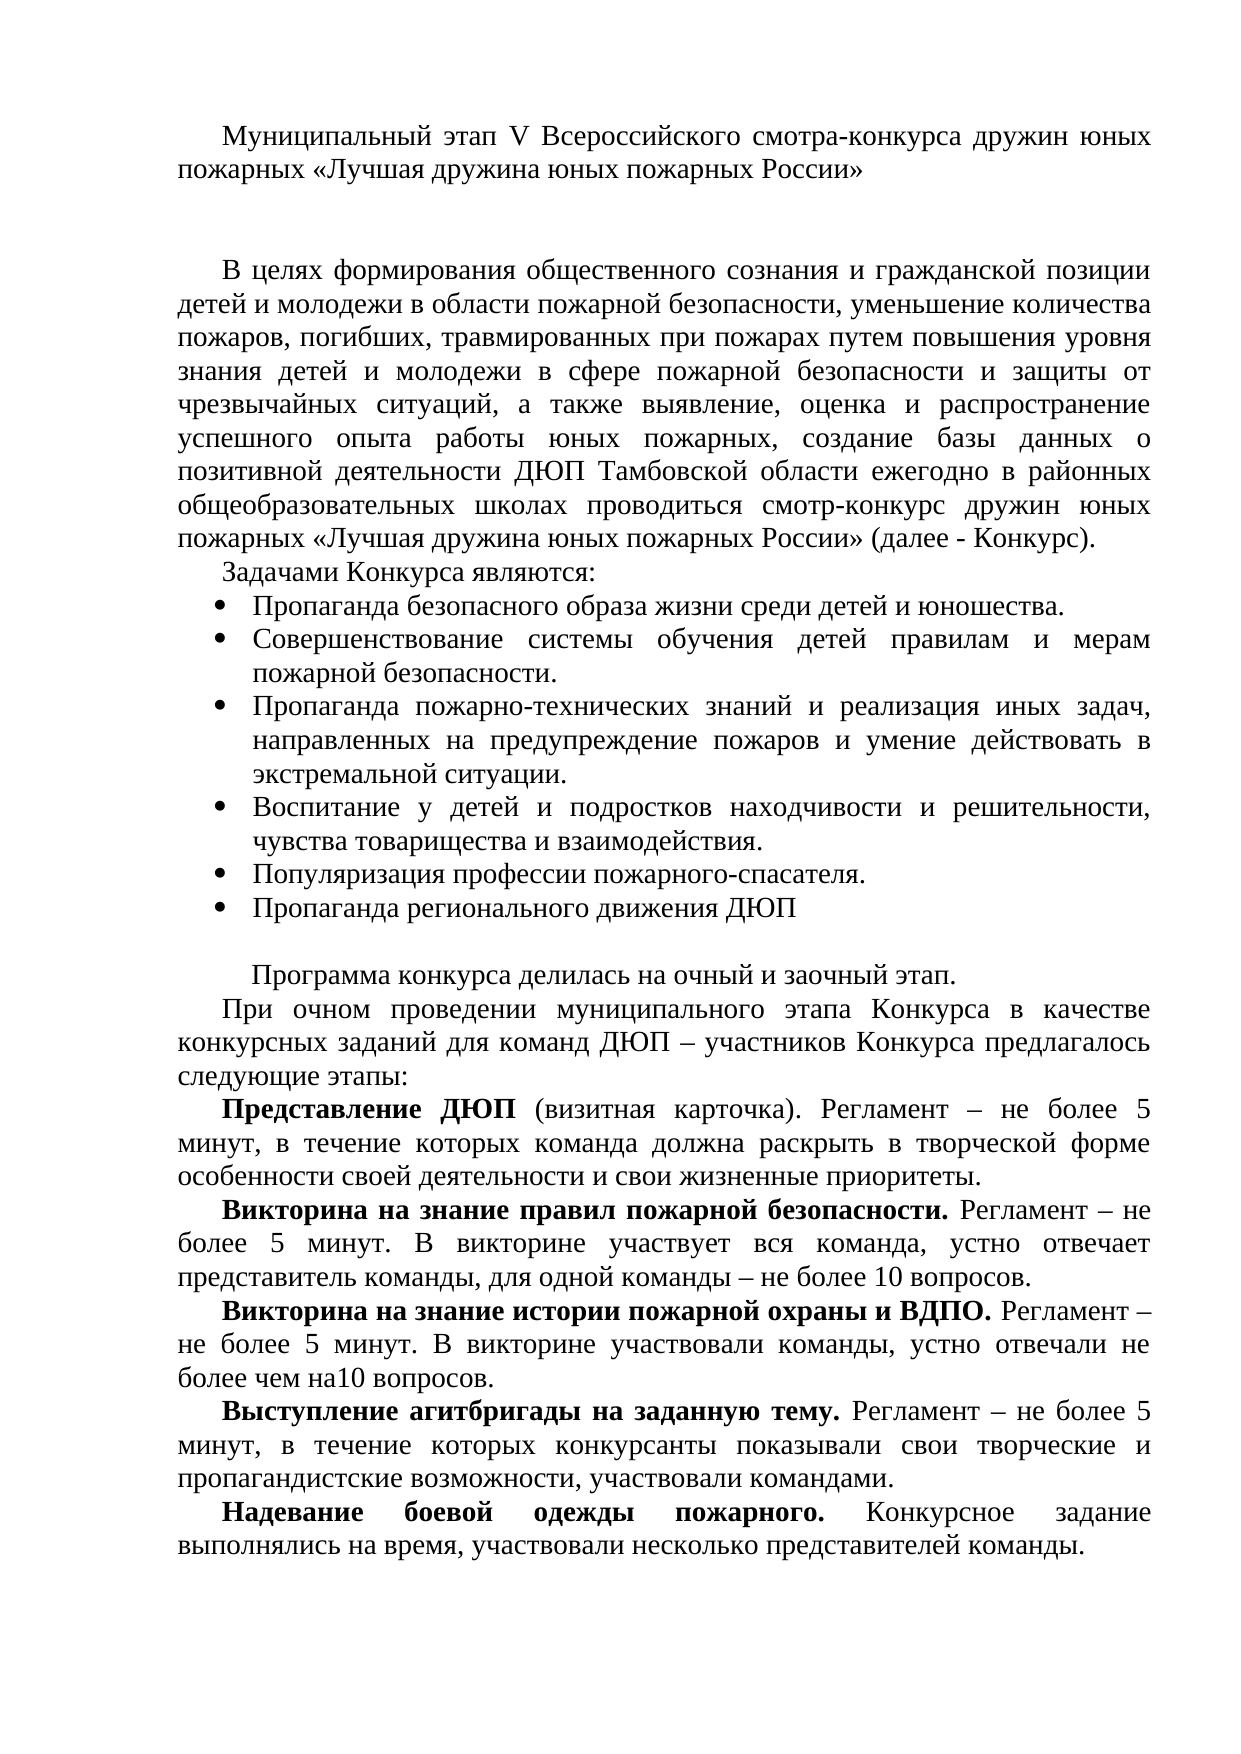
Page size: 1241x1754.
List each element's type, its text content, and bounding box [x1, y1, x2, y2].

list Пропаганда регионального движения ДЮП [215, 890, 1152, 924]
text Викторина на знание истории пожарной охраны и ВДПО. Регламент – не более 5 минут. В викторине участвовали команды, устно отвечали не более чем на10 вопросов. [177, 1293, 1152, 1393]
text При очном проведении муниципального этапа Конкурса в качестве конкурсных заданий для команд ДЮП – участников Конкурса предлагалось следующие этапы: [177, 991, 1152, 1091]
list Пропаганда безопасного образа жизни среди детей и юношества. [215, 588, 1152, 621]
text Муниципальный этап V Всероссийского смотра-конкурса дружин юных пожарных «Лучшая дружина юных пожарных России» [177, 118, 1152, 185]
list Популяризация профессии пожарного-спасателя. [215, 856, 1152, 890]
text Выступление агитбригады на заданную тему. Регламент – не более 5 минут, в течение которых конкурсанты показывали свои творческие и пропагандистские возможности, участвовали командами. [177, 1393, 1152, 1494]
text Надевание боевой одежды пожарного. Конкурсное задание выполнялись на время, участвовали несколько представителей команды. [177, 1494, 1152, 1561]
text Задачами Конкурса являются: [177, 554, 1152, 588]
text В целях формирования общественного сознания и гражданской позиции детей и молодежи в области пожарной безопасности, уменьшение количества пожаров, погибших, травмированных при пожарах путем повышения уровня знания детей и молодежи в сфере пожарной безопасности и защиты от чрезвычайных ситуаций, а также выявление, оценка и распространение успешного опыта работы юных пожарных, создание базы данных о позитивной деятельности ДЮП Тамбовской области ежегодно в районных общеобразовательных школах проводиться смотр-конкурс дружин юных пожарных «Лучшая дружина юных пожарных России» (далее - Конкурс). [177, 252, 1152, 554]
list Воспитание у детей и подростков находчивости и решительности, чувства товарищества и взаимодействия. [215, 789, 1152, 856]
text Представление ДЮП (визитная карточка). Регламент – не более 5 минут, в течение которых команда должна раскрыть в творческой форме особенности своей деятельности и свои жизненные приоритеты. [177, 1091, 1152, 1192]
text Викторина на знание правил пожарной безопасности. Регламент – не более 5 минут. В викторине участвует вся команда, устно отвечает представитель команды, для одной команды – не более 10 вопросов. [177, 1192, 1152, 1293]
text Программа конкурса делилась на очный и заочный этап. [177, 957, 1152, 991]
list Совершенствование системы обучения детей правилам и мерам пожарной безопасности. [215, 621, 1152, 688]
list Пропаганда пожарно-технических знаний и реализация иных задач, направленных на предупреждение пожаров и умение действовать в экстремальной ситуации. [215, 688, 1152, 789]
